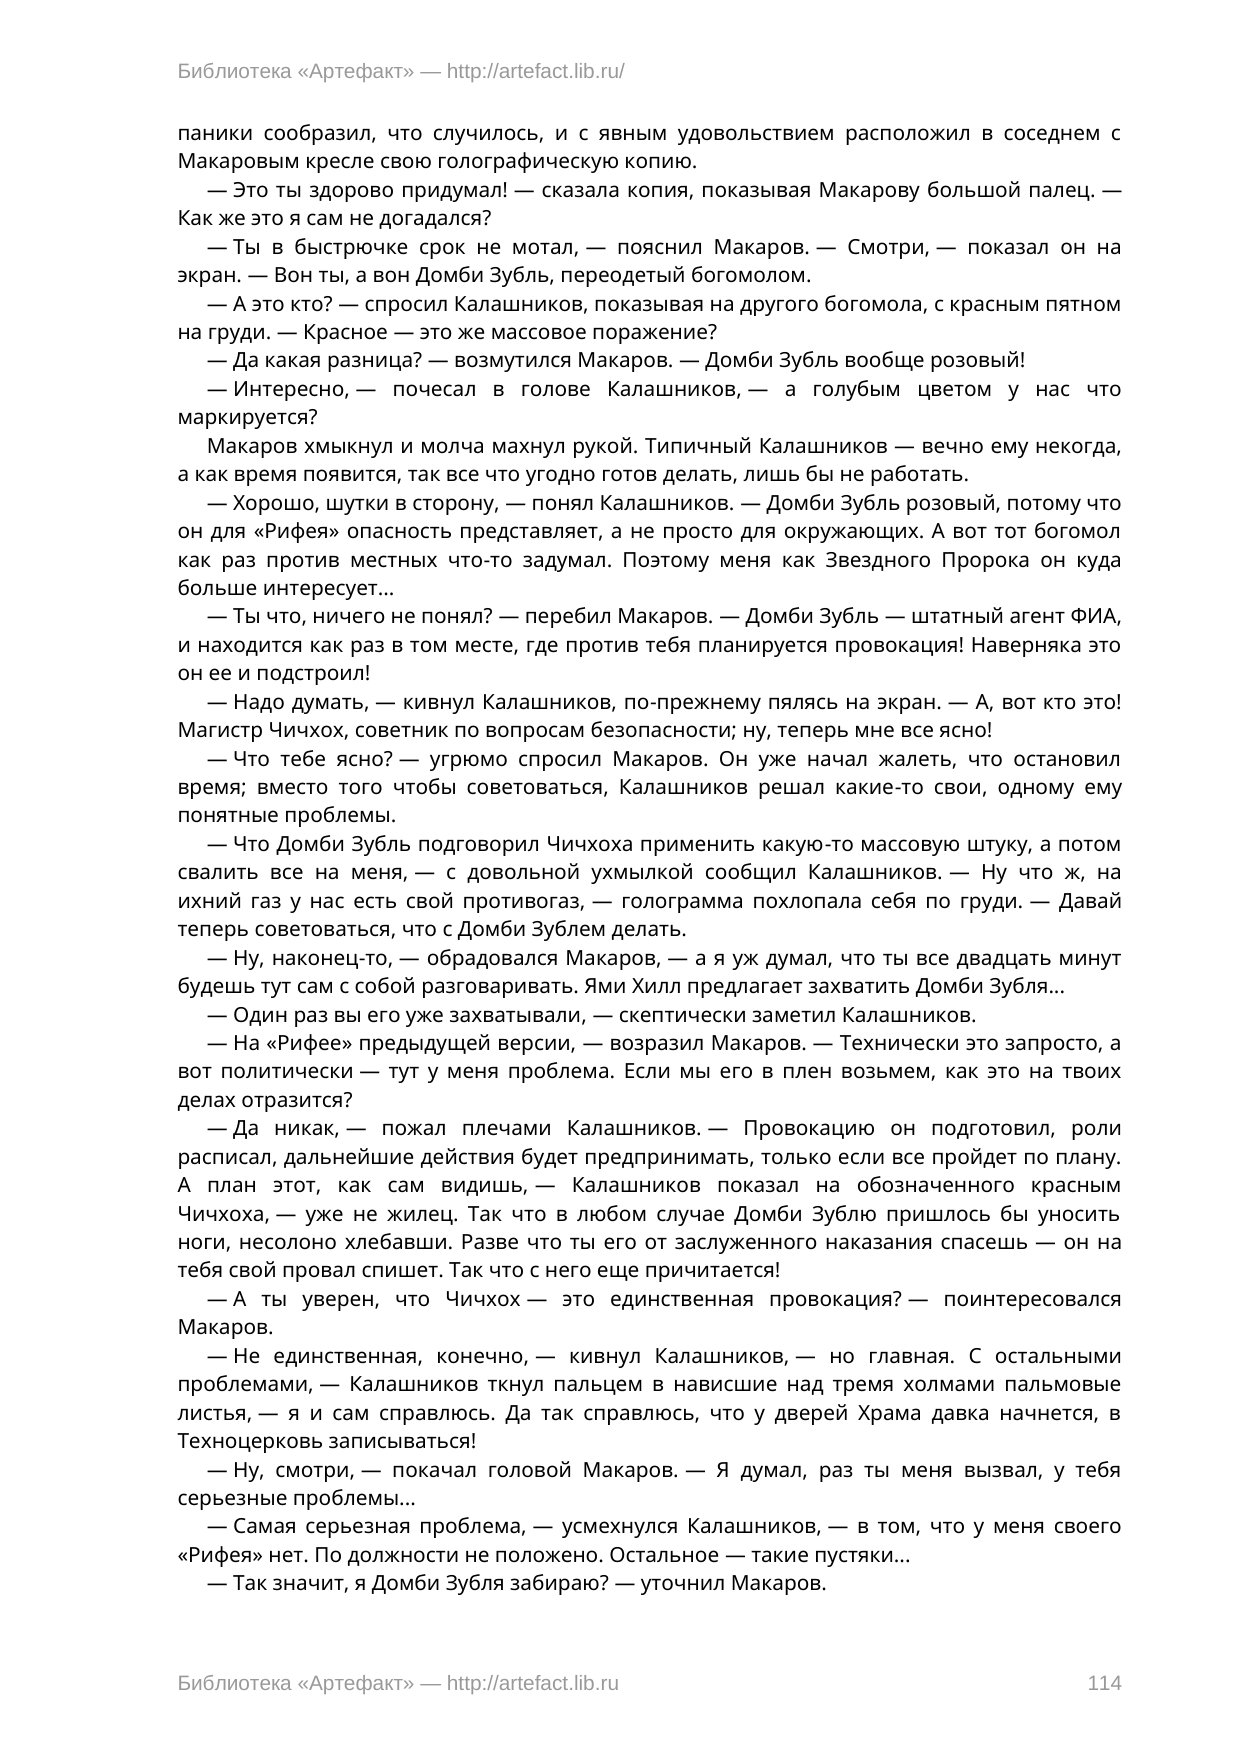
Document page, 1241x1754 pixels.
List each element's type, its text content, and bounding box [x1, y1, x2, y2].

text — Ты в быстрючке срок не мотал, — пояснил Макаров. — Смотри, — показал он на экран. — Вон ты, а вон Домби Зубль, переодетый богомолом. [177, 232, 1122, 289]
text — Интересно, — почесал в голове Калашников, — а голубым цветом у нас что маркируется? [177, 374, 1122, 431]
text — Да какая разница? — возмутился Макаров. — Домби Зубль вообще розовый! [177, 346, 1122, 374]
text — Да никак, — пожал плечами Калашников. — Провокацию он подготовил, роли расписал, дальнейшие действия будет предпринимать, только если все пройдет по плану. А план этот, как сам видишь, — Калашников показал на обозначенного красным Чичхоха, — уже не жилец. Так что в любом случае Домби Зублю пришлось бы уносить ноги, несолоно хлебавши. Разве что ты его от заслуженного наказания спасешь — он на тебя свой провал спишет. Так что с него еще причитается! [177, 1113, 1122, 1284]
text — Ты что, ничего не понял? — перебил Макаров. — Домби Зубль — штатный агент ФИА, и находится как раз в том месте, где против тебя планируется провокация! Наверняка это он ее и подстроил! [177, 602, 1122, 687]
text — Не единственная, конечно, — кивнул Калашников, — но главная. С остальными проблемами, — Калашников ткнул пальцем в нависшие над тремя холмами пальмовые листья, — я и сам справлюсь. Да так справлюсь, что у дверей Храма давка начнется, в Техноцерковь записываться! [177, 1341, 1122, 1455]
text — Ну, смотри, — покачал головой Макаров. — Я думал, раз ты меня вызвал, у тебя серьезные проблемы... [177, 1455, 1122, 1512]
text Макаров хмыкнул и молча махнул рукой. Типичный Калашников — вечно ему некогда, а как время появится, так все что угодно готов делать, лишь бы не работать. [177, 431, 1122, 488]
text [177, 118, 1122, 175]
text — Надо думать, — кивнул Калашников, по-прежнему пялясь на экран. — А, вот кто это! Магистр Чичхох, советник по вопросам безопасности; ну, теперь мне все ясно! [177, 687, 1122, 744]
text — На «Рифее» предыдущей версии, — возразил Макаров. — Технически это запросто, а вот политически — тут у меня проблема. Если мы его в плен возьмем, как это на твоих делах отразится? [177, 1028, 1122, 1113]
text — А это кто? — спросил Калашников, показывая на другого богомола, с красным пятном на груди. — Красное — это же массовое поражение? [177, 289, 1122, 346]
text — Так значит, я Домби Зубля забираю? — уточнил Макаров. [177, 1568, 1122, 1597]
text — Один раз вы его уже захватывали, — скептически заметил Калашников. [177, 1000, 1122, 1028]
text — Что Домби Зубль подговорил Чичхоха применить какую-то массовую штуку, а потом свалить все на меня, — с довольной ухмылкой сообщил Калашников. — Ну что ж, на ихний газ у нас есть свой противогаз, — голограмма похлопала себя по груди. — Давай теперь советоваться, что с Домби Зублем делать. [177, 829, 1122, 943]
text — А ты уверен, что Чичхох — это единственная провокация? — поинтересовался Макаров. [177, 1284, 1122, 1341]
text — Это ты здорово придумал! — сказала копия, показывая Макарову большой палец. — Как же это я сам не догадался? [177, 175, 1122, 232]
text — Ну, наконец-то, — обрадовался Макаров, — а я уж думал, что ты все двадцать минут будешь тут сам с собой разговаривать. Ями Хилл предлагает захватить Домби Зубля... [177, 943, 1122, 1000]
text — Хорошо, шутки в сторону, — понял Калашников. — Домби Зубль розовый, потому что он для «Рифея» опасность представляет, а не просто для окружающих. А вот тот богомол как раз против местных что-то задумал. Поэтому меня как Звездного Пророка он куда больше интересует... [177, 488, 1122, 602]
text — Самая серьезная проблема, — усмехнулся Калашников, — в том, что у меня своего «Рифея» нет. По должности не положено. Остальное — такие пустяки... [177, 1512, 1122, 1568]
text — Что тебе ясно? — угрюмо спросил Макаров. Он уже начал жалеть, что остановил время; вместо того чтобы советоваться, Калашников решал какие-то свои, одному ему понятные проблемы. [177, 744, 1122, 829]
